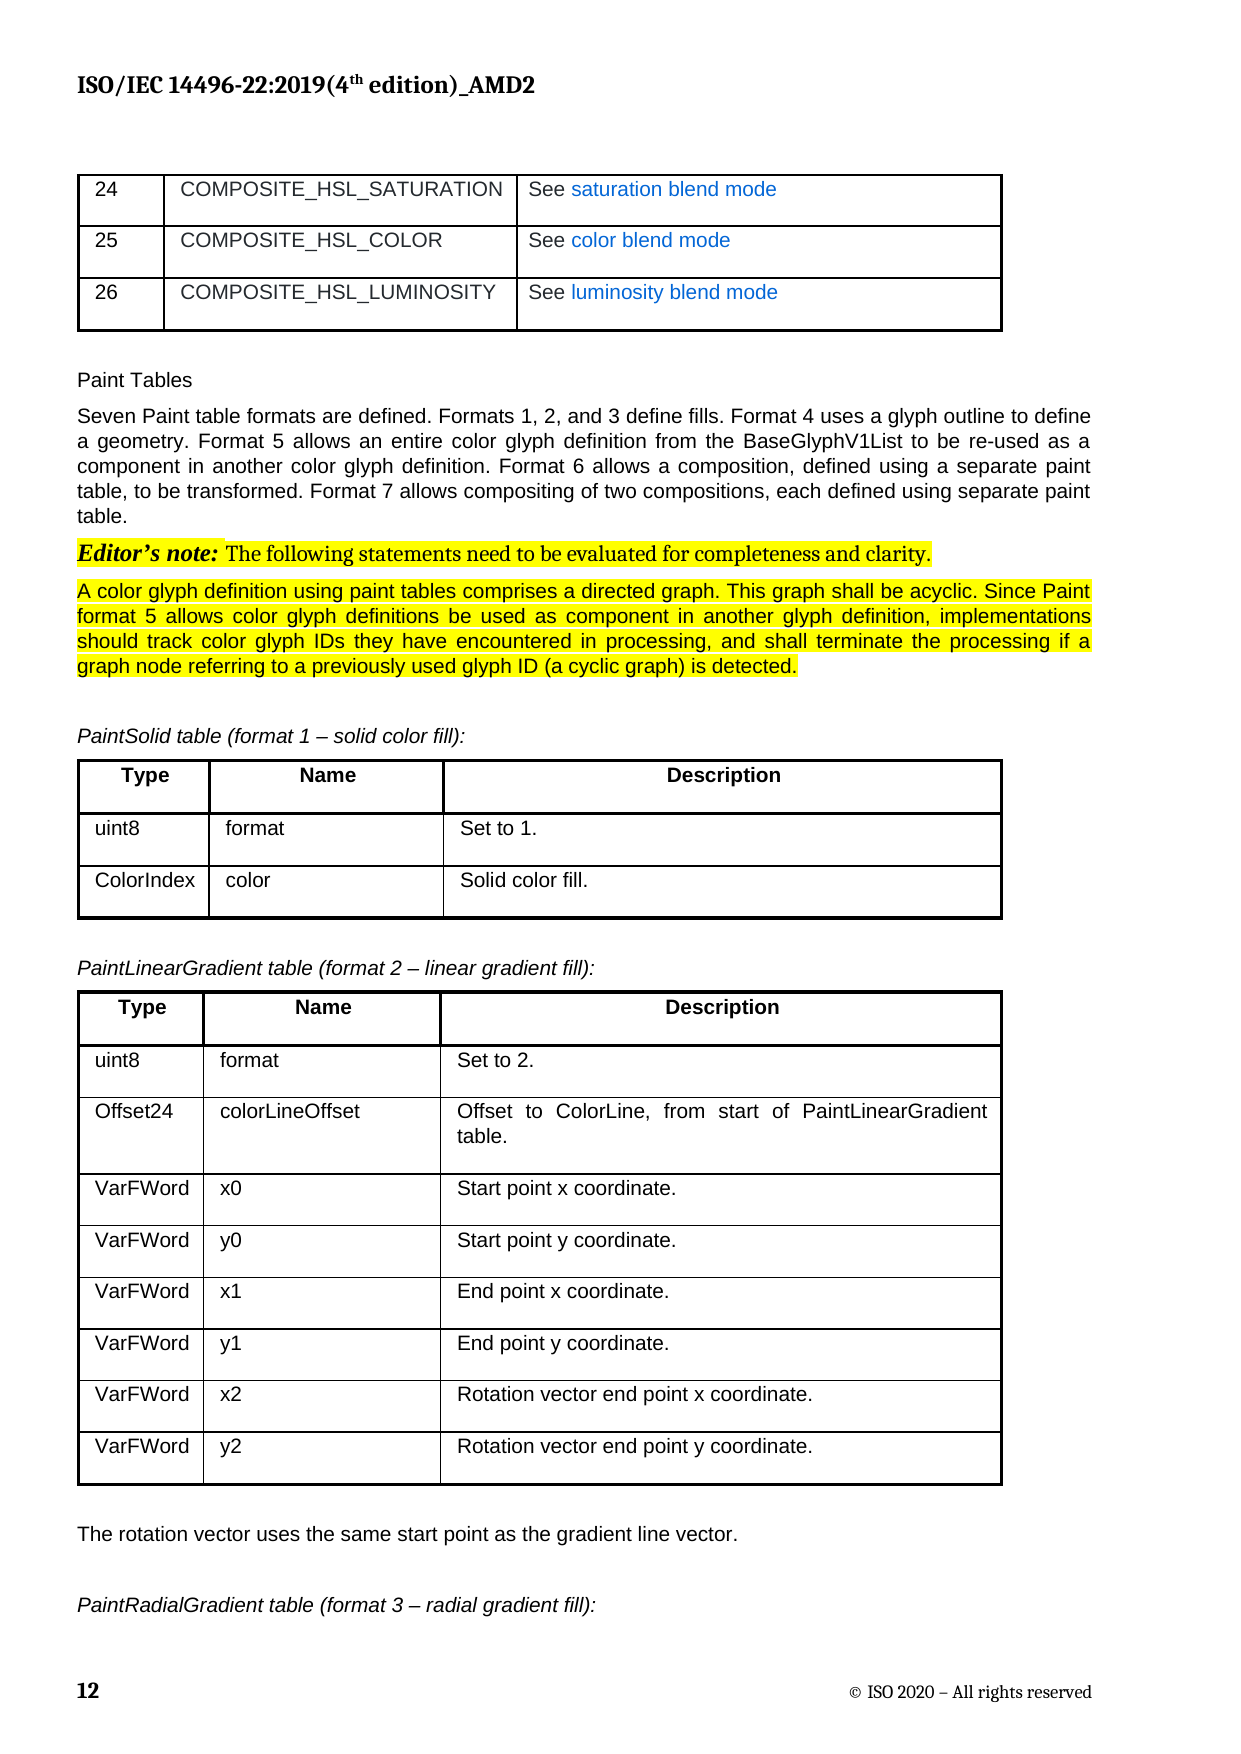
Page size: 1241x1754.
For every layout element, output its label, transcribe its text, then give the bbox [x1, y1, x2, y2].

table_cell 26 [80, 279, 163, 328]
table_cell VarFWord [80, 1330, 203, 1379]
table_cell VarFWord [80, 1278, 203, 1328]
text The rotation vector uses the same start point as the gradient line vector. [77, 1521, 1092, 1546]
table_header Type [80, 994, 202, 1043]
table_cell y2 [204, 1433, 440, 1483]
table_cell COMPOSITE_HSL_SATURATION [165, 176, 516, 225]
table_cell VarFWord [80, 1226, 203, 1276]
table_cell COMPOSITE_HSL_COLOR [165, 227, 516, 277]
text Paint Tables [77, 367, 1092, 392]
table_cell Rotation vector end point x coordinate. [441, 1381, 1000, 1431]
table_header Description [445, 762, 1000, 812]
text PaintLinearGradient table (format 2 – linear gradient fill): [77, 955, 1092, 980]
table_cell Offset24 [80, 1098, 203, 1173]
table_cell Set to 2. [441, 1047, 1000, 1097]
table_cell colorLineOffset [204, 1098, 440, 1173]
table_cell y0 [204, 1226, 440, 1276]
table_cell x0 [204, 1175, 440, 1225]
table_cell ColorIndex [80, 867, 208, 916]
table_cell uint8 [80, 815, 208, 865]
table_cell y1 [204, 1330, 440, 1379]
table_cell Start point x coordinate. [441, 1175, 1000, 1225]
table_cell 25 [80, 227, 163, 277]
table_cell Solid color fill. [444, 867, 1000, 916]
table_cell color [210, 867, 443, 916]
table_cell Offset to ColorLine, from start of PaintLinearGradient table. [441, 1098, 1000, 1173]
table_cell format [204, 1047, 440, 1097]
table_cell x2 [204, 1381, 440, 1431]
table_cell End point y coordinate. [441, 1330, 1000, 1379]
table_cell Set to 1. [444, 815, 1000, 865]
text A color glyph definition using paint tables comprises a directed graph. This graph shall be acyclic. Since Paint format 5 allows color glyph definitions be used as component in another glyph definition, implementations should track color glyph IDs they have encountered in processing, and shall terminate the processing if a graph node referring to a previously used glyph ID (a cyclic graph) is detected. [77, 652, 1092, 677]
table_cell See luminosity blend mode [518, 279, 1000, 328]
table_cell VarFWord [80, 1433, 203, 1483]
table_cell VarFWord [80, 1381, 203, 1431]
table_cell uint8 [80, 1047, 203, 1097]
table_header Name [211, 762, 442, 812]
table_cell VarFWord [80, 1175, 203, 1225]
text PaintSolid table (format 1 – solid color fill): [77, 723, 1092, 748]
table_cell Start point y coordinate. [441, 1226, 1000, 1276]
table_cell End point x coordinate. [441, 1278, 1000, 1328]
table_header Name [205, 994, 439, 1043]
text Seven Paint table formats are defined. Formats 1, 2, and 3 define fills. Format 4 uses a glyph outline to define a geometry. Format 5 allows an entire color glyph definition from the BaseGlyphV1List to be re-used as a component in another color glyph definition. Format 6 allows a composition, defined using a separate paint table, to be transformed. Format 7 allows compositing of two compositions, each defined using separate paint table. [77, 402, 1092, 527]
table_header Description [442, 994, 1000, 1043]
table_cell COMPOSITE_HSL_LUMINOSITY [165, 279, 516, 328]
table_cell format [210, 815, 443, 865]
table_cell Rotation vector end point y coordinate. [441, 1433, 1000, 1483]
table_header Type [80, 762, 208, 812]
text PaintRadialGradient table (format 3 – radial gradient fill): [77, 1592, 1092, 1617]
table_cell x1 [204, 1278, 440, 1328]
text Editor’s note: The following statements need to be evaluated for completeness and clarity. [225, 538, 1092, 567]
table_cell 24 [80, 176, 163, 225]
table_cell See color blend mode [518, 227, 1000, 277]
table_cell See saturation blend mode [518, 176, 1000, 225]
